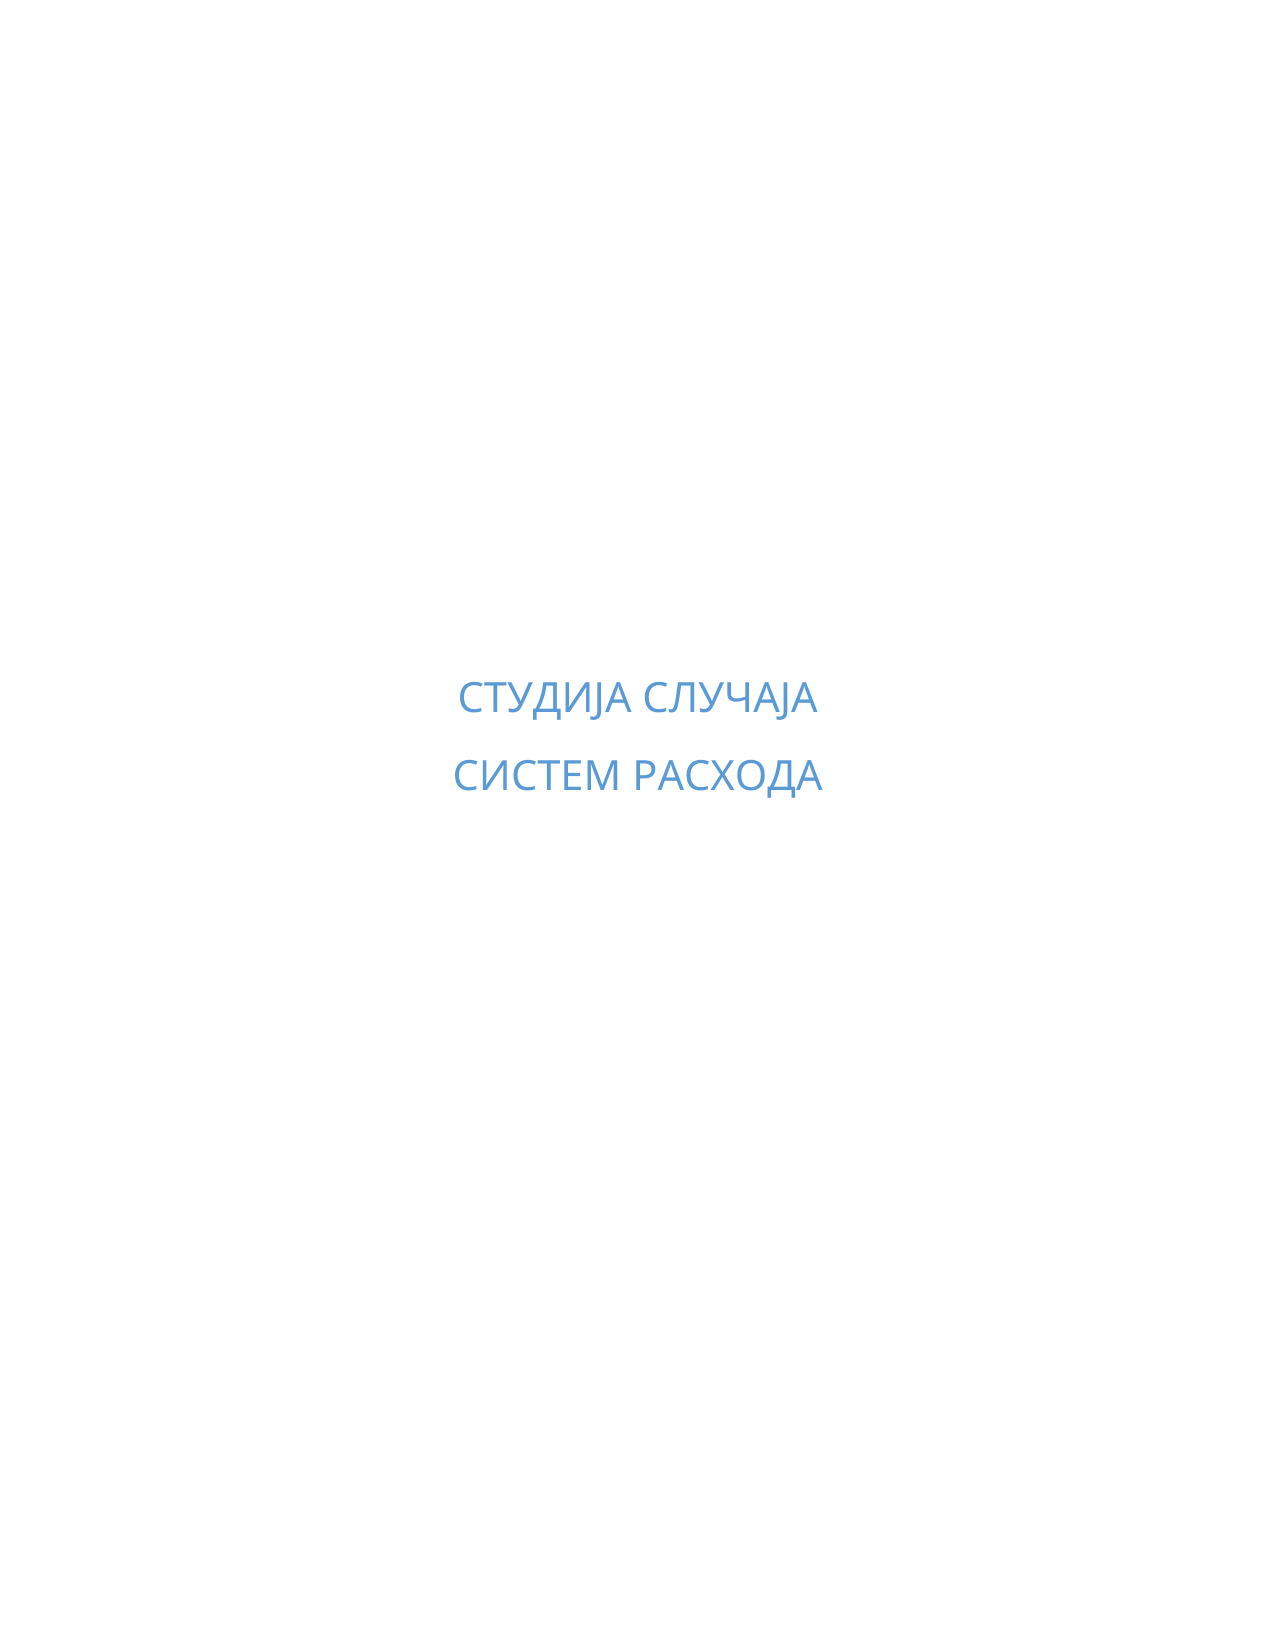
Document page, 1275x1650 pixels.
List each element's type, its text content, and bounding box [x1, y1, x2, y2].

text СТУДИЈА СЛУЧАЈА [148, 668, 1127, 724]
text СИСТЕМ РАСХОДА [148, 746, 1127, 802]
